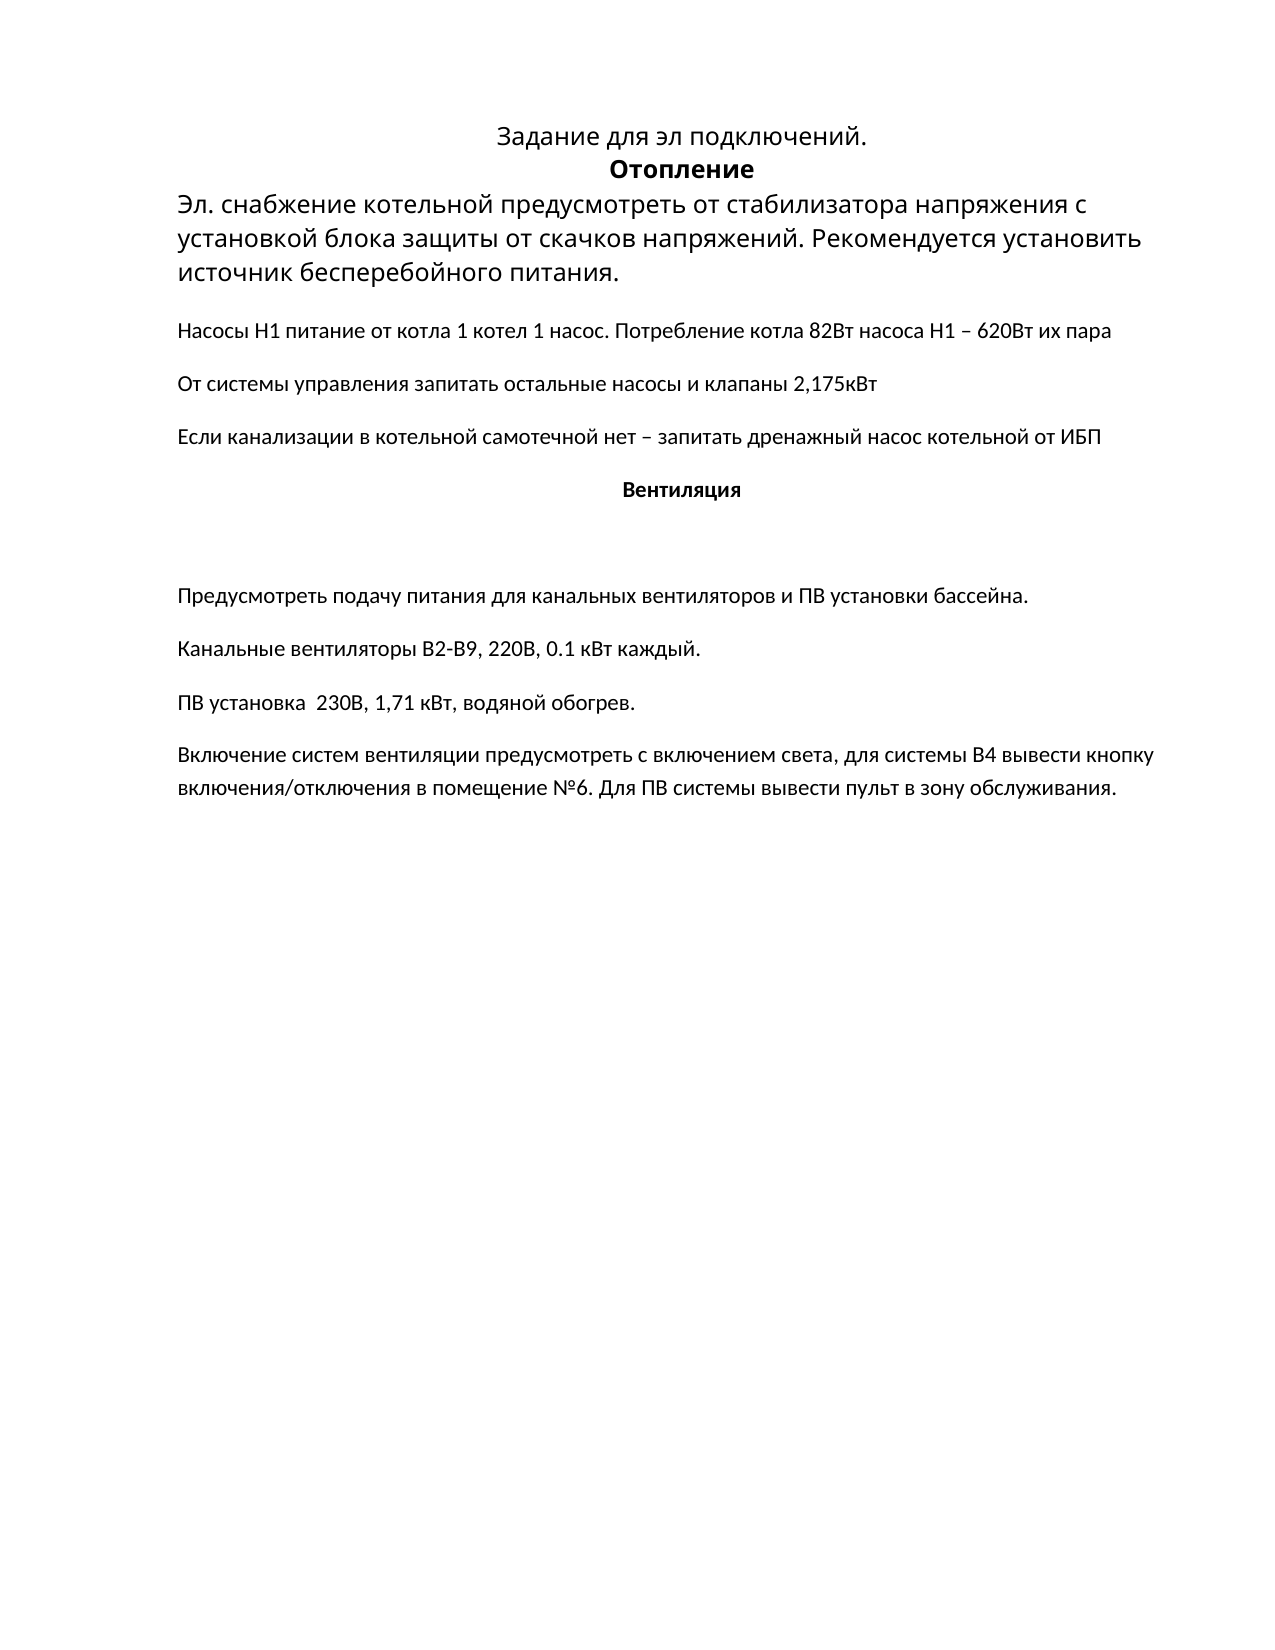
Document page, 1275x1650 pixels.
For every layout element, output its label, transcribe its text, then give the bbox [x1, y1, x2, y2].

text Вентиляция [177, 476, 1186, 503]
text ПВ установка 230В, 1,71 кВт, водяной обогрев. [177, 688, 1186, 716]
text Если канализации в котельной самотечной нет – запитать дренажный насос котельной от ИБП [177, 422, 1186, 451]
text Канальные вентиляторы В2-В9, 220В, 0.1 кВт каждый. [177, 634, 1186, 663]
text Включение систем вентиляции предусмотреть с включением света, для системы В4 вывести кнопку включения/отключения в помещение №6. Для ПВ системы вывести пульт в зону обслуживания. [177, 741, 1186, 801]
text Предусмотреть подачу питания для канальных вентиляторов и ПВ установки бассейна. [177, 582, 1186, 609]
text Отопление [177, 152, 1186, 186]
text Эл. снабжение котельной предусмотреть от стабилизатора напряжения с установкой блока защиты от скачков напряжений. Рекомендуется установить источник бесперебойного питания. [177, 186, 1186, 288]
text Насосы Н1 питание от котла 1 котел 1 насос. Потребление котла 82Вт насоса Н1 – 620Вт их пара [177, 316, 1186, 344]
text От системы управления запитать остальные насосы и клапаны 2,175кВт [177, 369, 1186, 397]
text Задание для эл подключений. [177, 118, 1186, 152]
